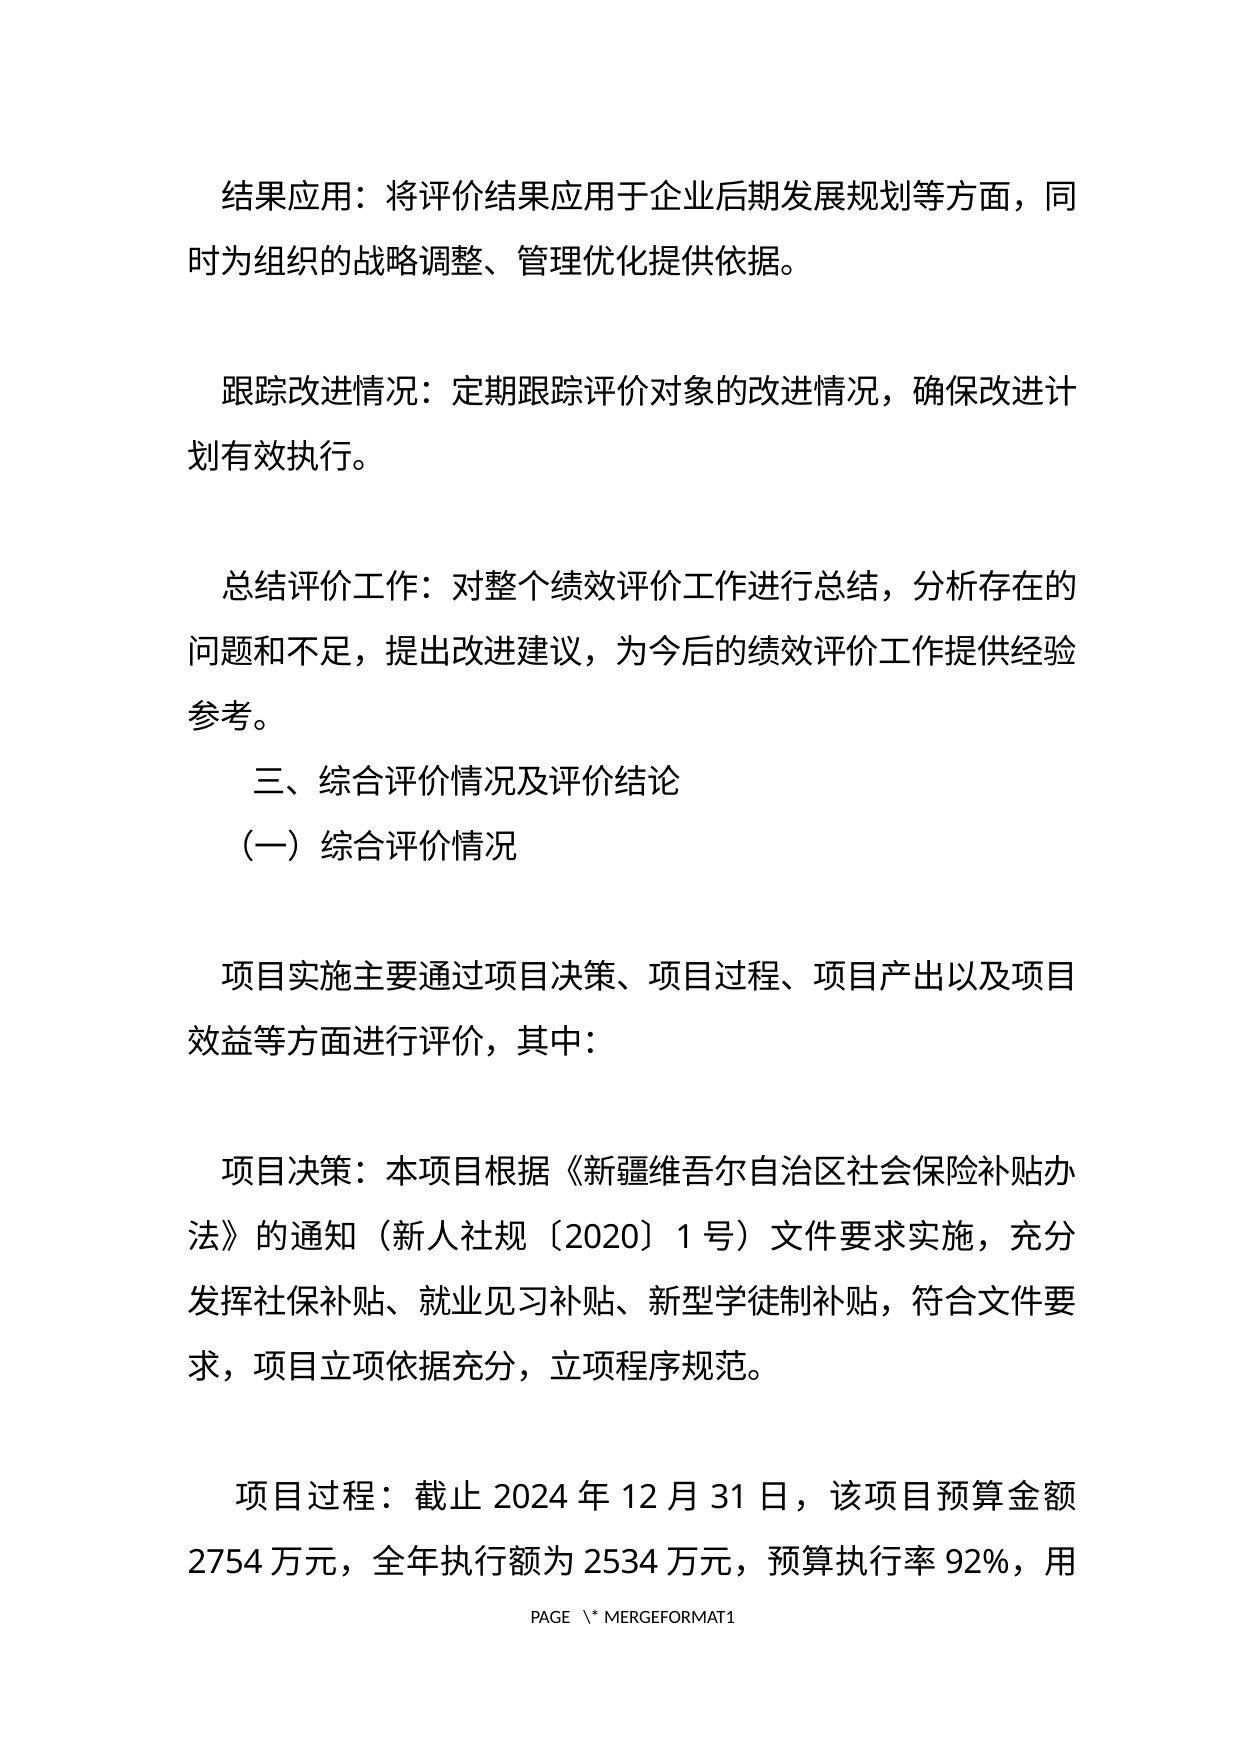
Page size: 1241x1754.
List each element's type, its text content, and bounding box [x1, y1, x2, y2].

text 三、综合评价情况及评价结论 [187, 747, 1078, 812]
text 本次评价设计了评价方案、评价指标体系，通过资料分析、调研、访谈满意度调查等方式形成评价结论，在与项目单位沟通后确定评价意见，并出具评价报告。 第一阶段：前期准备（2025年02月20日至2月24日） 我单位绩效评价人员根据《项目支出绩效评价管理办法》（财预〔2020〕10号）文件精神,认真学习相关要求与规定，成立绩效评价工作组，作为绩效评价工作具体实施机构，成员构成如下： 邓文军任评价组组长，主要工作职责为负责绩效评价全盘工作, 参与制定绩效评价的整体计划，包括确定评价的目的、对象、指标、方法和时间安排等，根据评价目的和对象的特点，设计科学合理的评价指标体系，确保指标能够全面、准确地反映被评价对象的绩效情况。 王国辉任评价组副组长，主要工作职责为具体实施绩效评价， 对组员收集到的数据进行整理、分类和初步分析，确保数据的真实性、准确性和完整性；按照既定的评价方法和标准，对收集到的数据进行综合分析和评价，得出初步的评价结果；对评价过程中发现的问题进行深入调查和分析，提出改进建议和措施；参与撰写绩效评价报告，对评价结果进行详细阐述和分析，包括绩效目标的完成情况、存在的问题及原因、改进建议等；对评价报告进行审核和修改，确保报告内容准确、客观、清晰，结论合理，建议具有可操作性。 黄鹏任评价组成员，主要工作职责为负责资料收集等工作，收集评价数据，通过多种渠道收集与绩效评价相关的数据和信息，如查阅文件资料、实地考察、问卷调查、访谈等； 与被评价对象进行沟通，反馈评价结果和存在的问题，听取其意见和建议，跟踪被评价对象对评价结果的应用和改进措施的落实情况，为后续的绩效评价提供参考。 第二阶段：组织实施（2025年2月25日至3月1日） 评价组通过去喀什经济开发区党群工作部、农商银行及享受补贴人员工作单位实地调研、查阅资料、发放问卷调查等方式，全面收集评价所需的数据和信息，对收集到的数据进行分类、汇总和统计分析，确保数据准确可靠，评价小组成员按照成本效益分析法及计划标准，预算支出标准对评价对象进行综合评价，对2024年中央财政就业补助项目的决策、管理、效益等各个方面进行综合评价分析，得出初步评价结果。 第三阶段：分析评价（2025年3月2日至3月9日） 出具正式报告：将评价结果及时反馈给评价对象，肯定成绩，指出不足，听取意见和建议，出具正式报告。 制定改进计划：根据评价结果，与评价对象共同制定改进计划，明确改进目标和措施。 结果应用：将评价结果应用于企业后期发展规划等方面，同时为组织的战略调整、管理优化提供依据。 跟踪改进情况：定期跟踪评价对象的改进情况，确保改进计划有效执行。 总结评价工作：对整个绩效评价工作进行总结，分析存在的问题和不足，提出改进建议，为今后的绩效评价工作提供经验参考。 [187, 487, 1078, 747]
